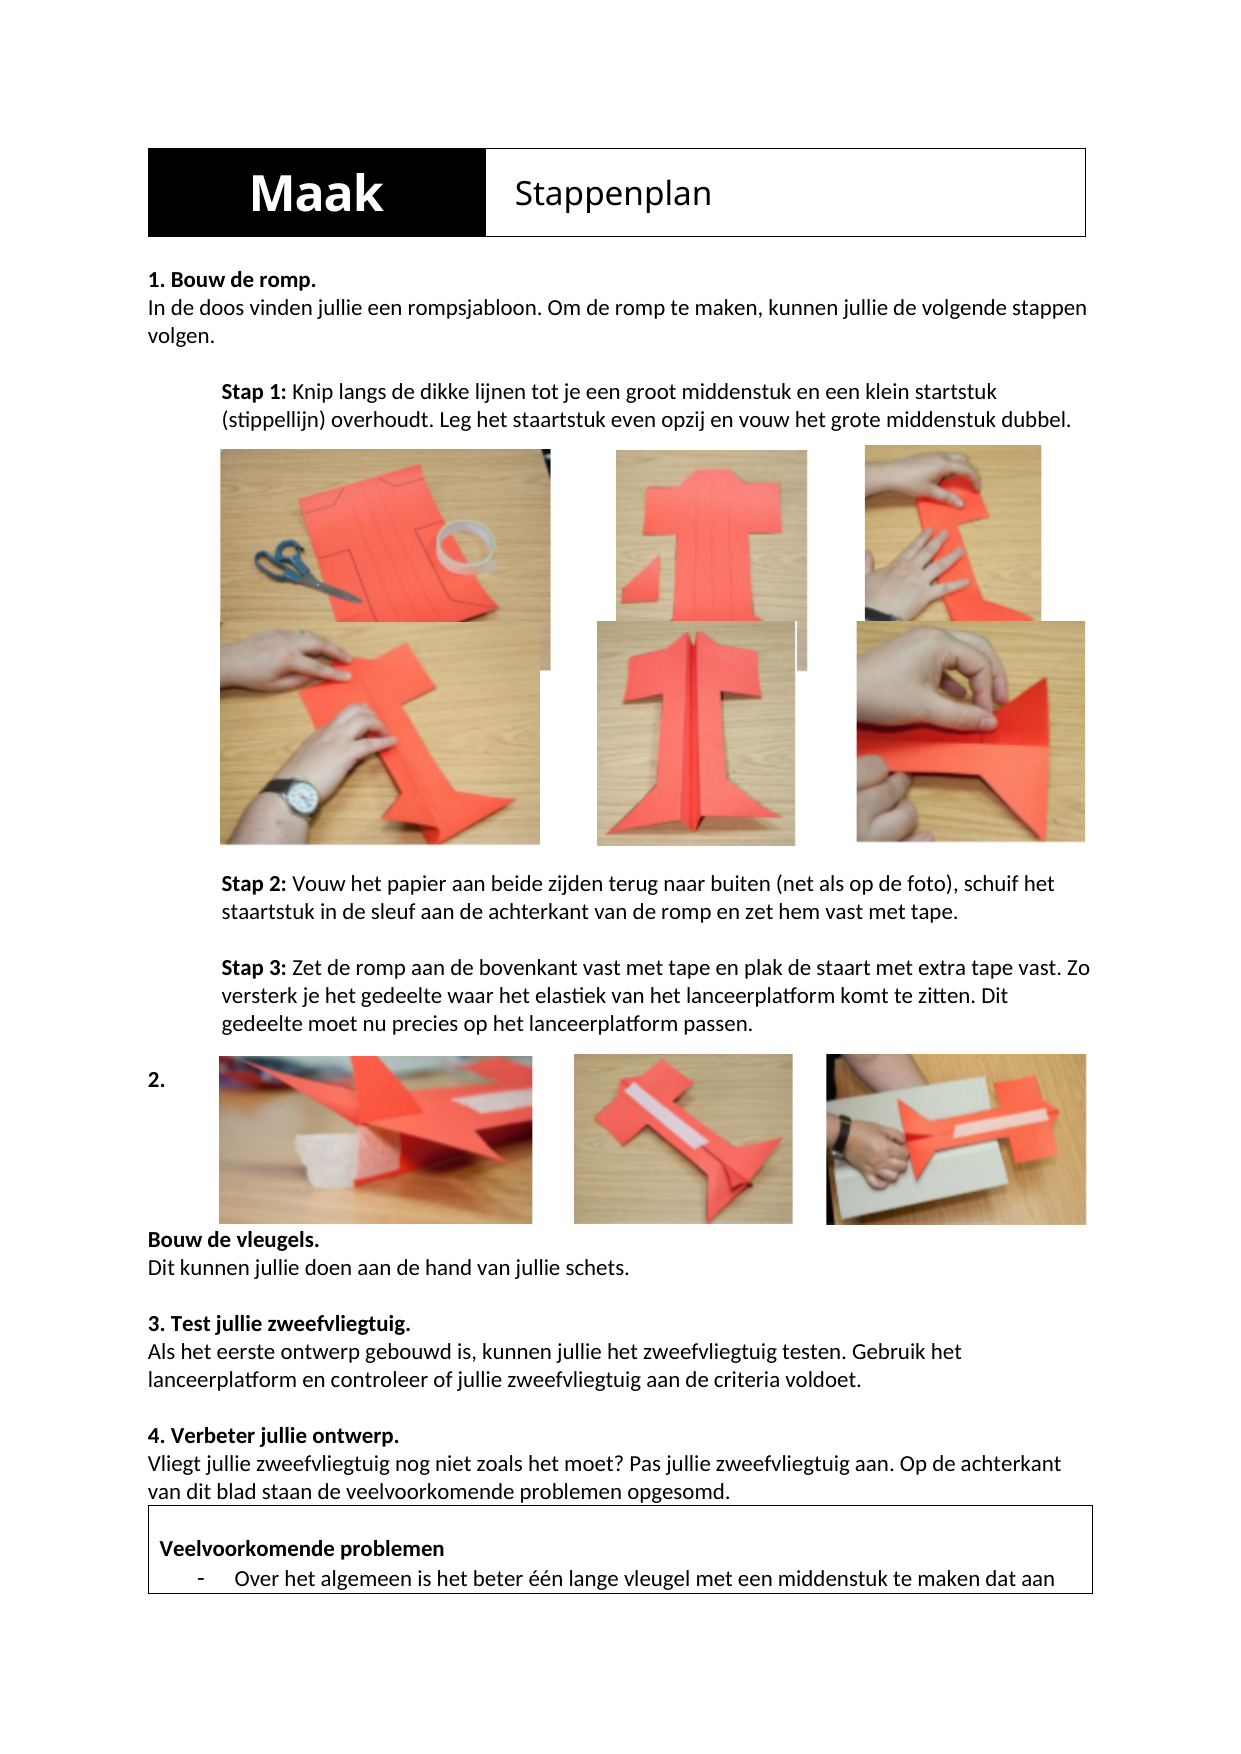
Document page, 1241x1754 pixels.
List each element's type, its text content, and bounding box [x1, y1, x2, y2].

text Dit kunnen jullie doen aan de hand van jullie schets. [148, 1253, 1093, 1281]
text 1. Bouw de romp. [148, 265, 1093, 293]
picture [856, 445, 1086, 846]
picture [826, 1054, 1088, 1225]
text 3. Test jullie zweefvliegtuig. [148, 1309, 1093, 1337]
picture [219, 449, 554, 847]
picture [574, 1054, 793, 1224]
picture [597, 450, 809, 846]
table_header Maak [149, 149, 484, 236]
text Stap 2: Vouw het papier aan beide zijden terug naar buiten (net als op de foto), schuif het staartstuk in de sleuf aan de achterkant van de romp en zet hem vast met tape. [221, 545, 1093, 925]
text 4. Verbeter jullie ontwerp. [148, 1421, 1093, 1449]
text Als het eerste ontwerp gebouwd is, kunnen jullie het zweefvliegtuig testen. Gebruik het lanceerplatform en controleer of jullie zweefvliegtuig aan de criteria voldoet. [148, 1337, 1093, 1393]
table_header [149, 1506, 1092, 1593]
picture [219, 1056, 533, 1224]
text Stap 3: Zet de romp aan de bovenkant vast met tape en plak de staart met extra tape vast. Zo versterk je het gedeelte waar het elastiek van het lanceerplatform komt te zitten. Dit gedeelte moet nu precies op het lanceerplatform passen. [221, 953, 1093, 1037]
text Vliegt jullie zweefvliegtuig nog niet zoals het moet? Pas jullie zweefvliegtuig aan. Op de achterkant van dit blad staan de veelvoorkomende problemen opgesomd. [148, 1449, 1093, 1505]
text In de doos vinden jullie een rompsjabloon. Om de romp te maken, kunnen jullie de volgende stappen volgen. [148, 293, 1093, 349]
text Stap 1: Knip langs de dikke lijnen tot je een groot middenstuk en een klein startstuk (stippellijn) overhoudt. Leg het staartstuk even opzij en vouw het grote middenstuk dubbel. [221, 377, 1093, 433]
table_header Stappenplan [486, 149, 1085, 236]
